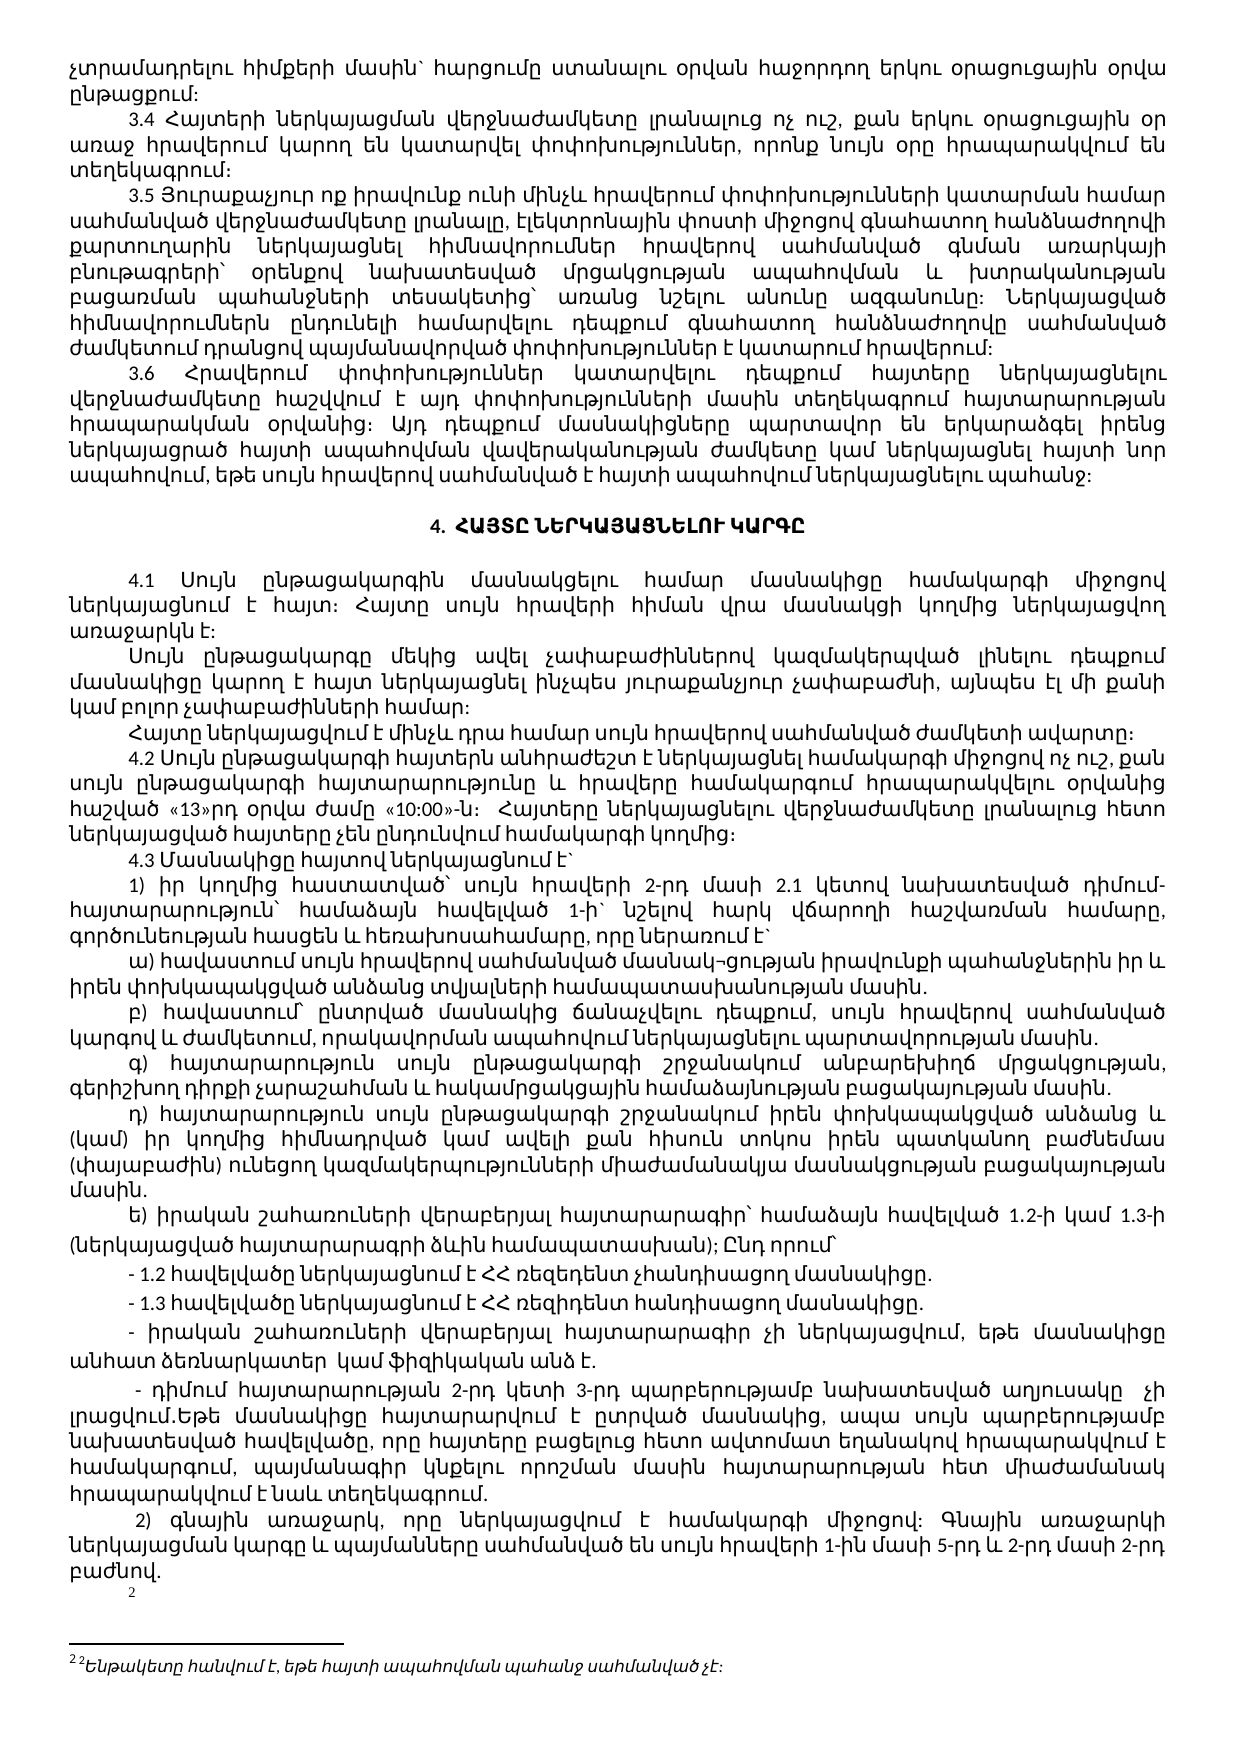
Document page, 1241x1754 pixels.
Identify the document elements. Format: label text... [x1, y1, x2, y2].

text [69, 56, 1167, 106]
text 3.6 Հրավերում փոփոխություններ կատարվելու դեպքում հայտերը ներկայացնելու վերջնաժամկետը հաշվվում է այդ փոփոխությունների մասին տեղեկագրում հայտարարության հրապարակման օրվանից։ Այդ դեպքում մասնակիցները պարտավոր են երկարաձգել իրենց ներկայացրած հայտի ապահովման վավերականության ժամկետը կամ ներկայացնել հայտի նոր ապահովում, եթե սույն հրավերով սահմանված է հայտի ապահովում ներկայացնելու պահանջ: [69, 361, 1167, 488]
text 4. ՀԱՅՏԸ ՆԵՐԿԱՅԱՑՆԵԼՈՒ ԿԱՐԳԸ [69, 513, 1167, 538]
text - 1.2 հավելվածը ներկայացնում է ՀՀ ռեզեդենտ չհանդիսացող մասնակիցը. [69, 1261, 1167, 1286]
text - 1.3 հավելվածը ներկայացնում է ՀՀ ռեզիդենտ հանդիսացող մասնակիցը. [69, 1290, 1167, 1316]
text բ) հավաստում՝ ընտրված մասնակից ճանաչվելու դեպքում, սույն հրավերով սահմանված կարգով և ժամկետում, որակավորման ապահովում ներկայացնելու պարտավորության մասին. [69, 999, 1167, 1050]
text 2) գնային առաջարկ, որը ներկայացվում է համակարգի միջոցով: Գնային առաջարկի ներկայացման կարգը և պայմանները սահմանված են սույն հրավերի 1-ին մասի 5-րդ և 2-րդ մասի 2-րդ բաժնով. [69, 1507, 1167, 1583]
text 1) իր կողմից հաստատված՝ սույն հրավերի 2-րդ մասի 2.1 կետով նախատեսված դիմում-հայտարարություն՝ համաձայն հավելված 1-ի` նշելով հարկ վճարողի հաշվառման համարը, գործունեության հասցեն և հեռախոսահամարը, որը ներառում է` [69, 872, 1167, 948]
text ե) իրական շահառուների վերաբերյալ հայտարարագիր՝ համաձայն հավելված 1․2-ի կամ 1.3-ի (ներկայացված հայտարարագրի ձևին համապատասխան); Ընդ որում՝ [69, 1203, 1167, 1257]
text 4.1 Սույն ընթացակարգին մասնակցելու համար մասնակիցը համակարգի միջոցով ներկայացնում է հայտ։ Հայտը սույն հրավերի հիման վրա մասնակցի կողմից ներկայացվող առաջարկն է: [69, 567, 1167, 643]
text - դիմում հայտարարության 2-րդ կետի 3-րդ պարբերությամբ նախատեսված աղյուսակը չի լրացվում․Եթե մասնակիցը հայտարարվում է ըտրված մասնակից, ապա սույն պարբերությամբ նախատեսված հավելվածը, որը հայտերը բացելուց հետո ավտոմատ եղանակով հրապարակվում է համակարգում, պայմանագիր կնքելու որոշման մասին հայտարարության հետ միաժամանակ հրապարակվում է նաև տեղեկագրում. [69, 1378, 1167, 1507]
text ա) հավաստում սույն հրավերով սահմանված մասնակ¬ցության իրավունքի պահանջներին իր և իրեն փոխկապակցված անձանց տվյալների համապատասխանության մասին. [69, 948, 1167, 999]
text դ) հայտարարություն սույն ընթացակարգի շրջանակում իրեն փոխկապակցված անձանց և (կամ) իր կողմից հիմնադրված կամ ավելի քան հիսուն տոկոս իրեն պատկանող բաժնեմաս (փայաբաժին) ունեցող կազմակերպությունների միաժամանակյա մասնակցության բացակայության մասին. [69, 1101, 1167, 1203]
text գ) հայտարարություն սույն ընթացակարգի շրջանակում անբարեխիղճ մրցակցության, գերիշխող դիրքի չարաշահման և հակամրցակցային համաձայնության բացակայության մասին. [69, 1050, 1167, 1101]
text 4.3 Մասնակիցը հայտով ներկայացնում է` [69, 847, 1167, 872]
text Սույն ընթացակարգը մեկից ավել չափաբաժիններով կազմակերպված լինելու դեպքում մասնակիցը կարող է հայտ ներկայացնել ինչպես յուրաքանչյուր չափաբաժնի, այնպես էլ մի քանի կամ բոլոր չափաբաժինների համար: [69, 643, 1167, 720]
text 3.4 Հայտերի ներկայացման վերջնաժամկետը լրանալուց ոչ ուշ, քան երկու օրացուցային օր առաջ հրավերում կարող են կատարվել փոփոխություններ, որոնք նույն օրը հրապարակվում են տեղեկագրում։ [69, 106, 1167, 183]
text - իրական շահառուների վերաբերյալ հայտարարագիր չի ներկայացվում, եթե մասնակիցը անհատ ձեռնարկատեր կամ ֆիզիկական անձ է. [69, 1319, 1167, 1374]
text 3.5 Յուրաքաչյուր ոք իրավունք ունի մինչև հրավերում փոփոխությունների կատարման համար սահմանված վերջնաժամկետը լրանալը, էլեկտրոնային փոստի միջոցով գնահատող հանձնաժողովի քարտուղարին ներկայացնել հիմնավորումներ հրավերով սահմանված գնման առարկայի բնութագրերի՝ օրենքով նախատեսված մրցակցության ապահովման և խտրականության բացառման պահանջների տեսակետից՝ առանց նշելու անունը ազգանունը: Ներկայացված հիմնավորումներն ընդունելի համարվելու դեպքում գնահատող հանձնաժողովը սահմանված ժամկետում դրանցով պայմանավորված փոփոխություններ է կատարում հրավերում: [69, 183, 1167, 361]
text 4.2 Սույն ընթացակարգի հայտերն անհրաժեշտ է ներկայացնել համակարգի միջոցով ոչ ուշ, քան սույն ընթացակարգի հայտարարությունը և հրավերը համակարգում հրապարակվելու օրվանից հաշված «13»րդ օրվա ժամը «10:00»-ն։ Հայտերը ներկայացնելու վերջնաժամկետը լրանալուց հետո ներկայացված հայտերը չեն ընդունվում համակարգի կողմից։ [69, 745, 1167, 847]
text Հայտը ներկայացվում է մինչև դրա համար սույն հրավերով սահմանված ժամկետի ավարտը։ [69, 720, 1167, 745]
